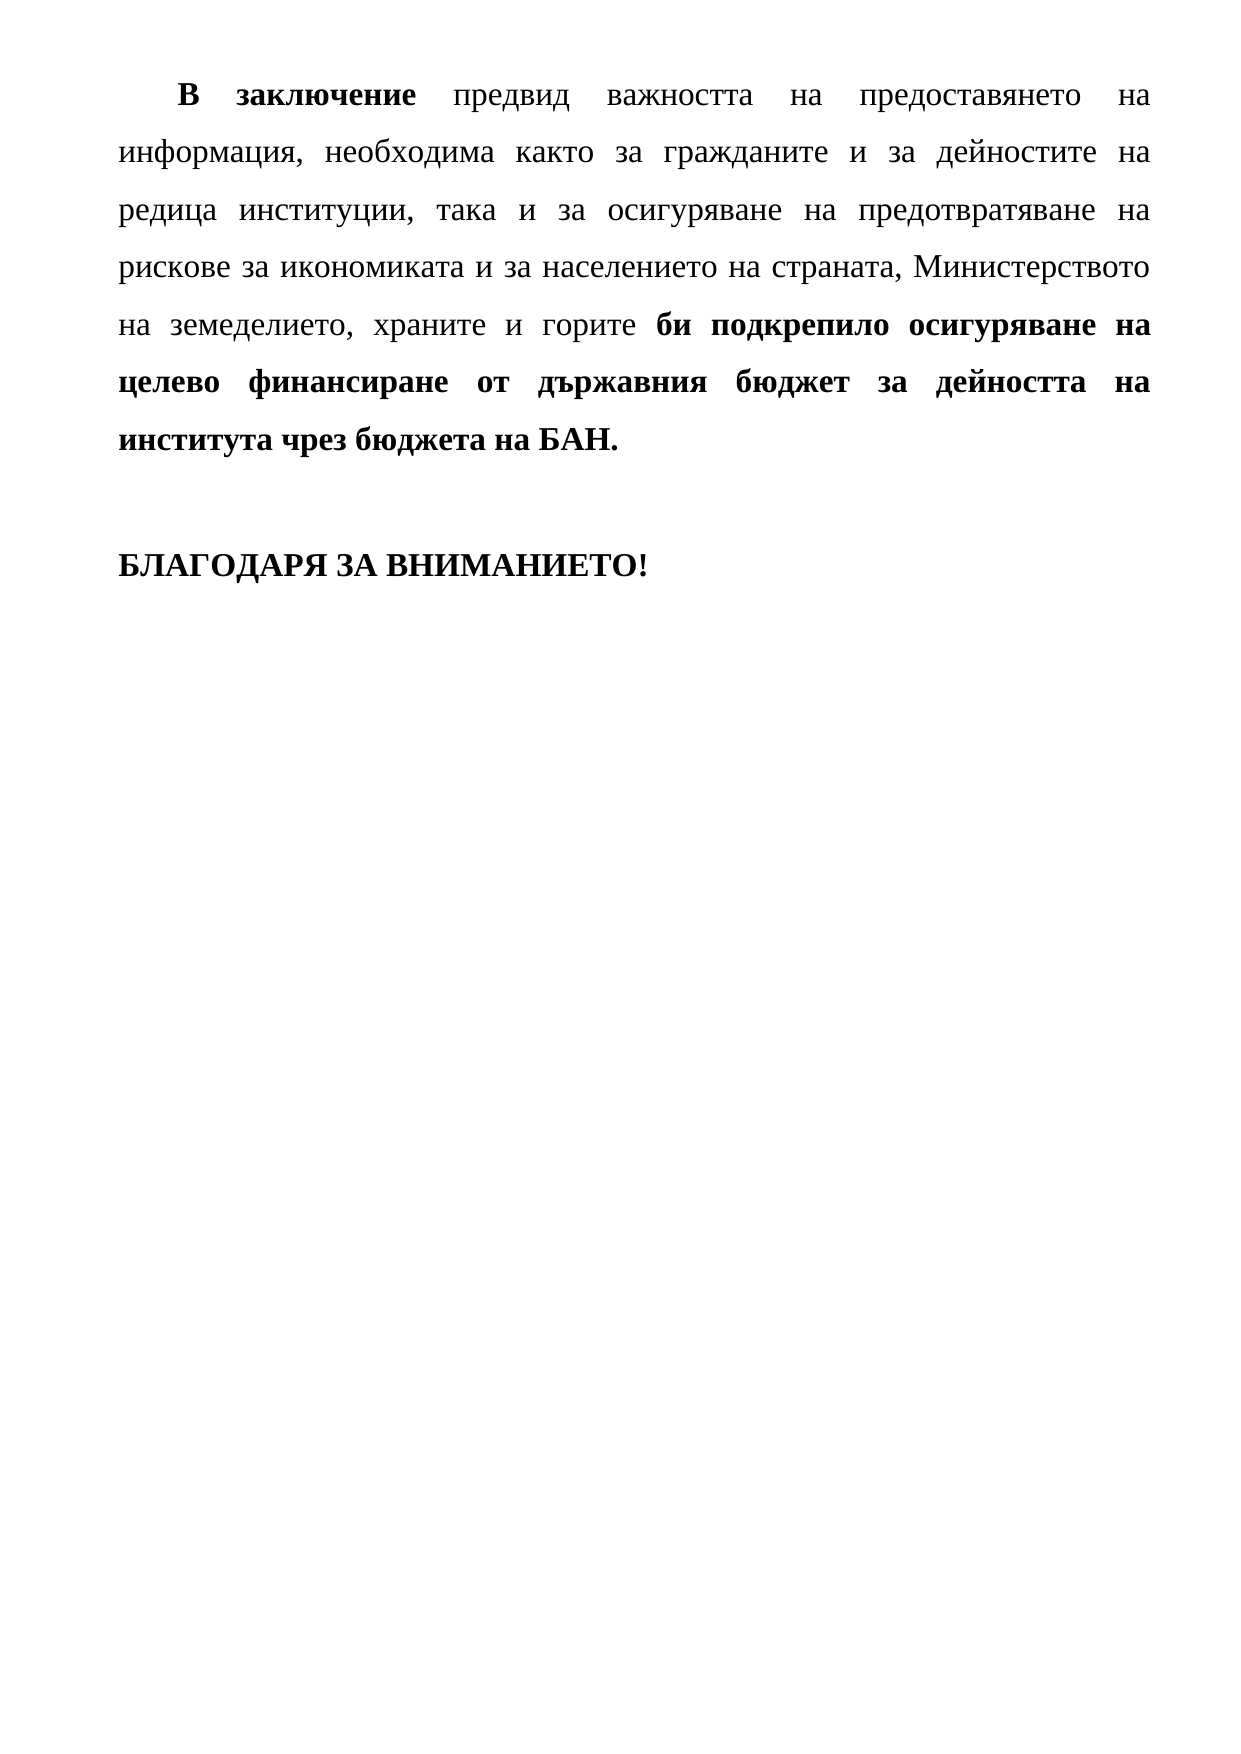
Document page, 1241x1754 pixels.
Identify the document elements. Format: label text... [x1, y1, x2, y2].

text БЛАГОДАРЯ ЗА ВНИМАНИЕТО! [118, 545, 1152, 583]
text В заключение предвид важността на предоставянето на информация, необходима както за гражданите и за дейностите на редица институции, така и за осигуряване на предотвратяване на рискове за икономиката и за населението на страната, Министерството на земеделието, храните и горите би подкрепило осигуряване на целево финансиране от държавния бюджет за дейността на института чрез бюджета на БАН. [118, 74, 1152, 457]
